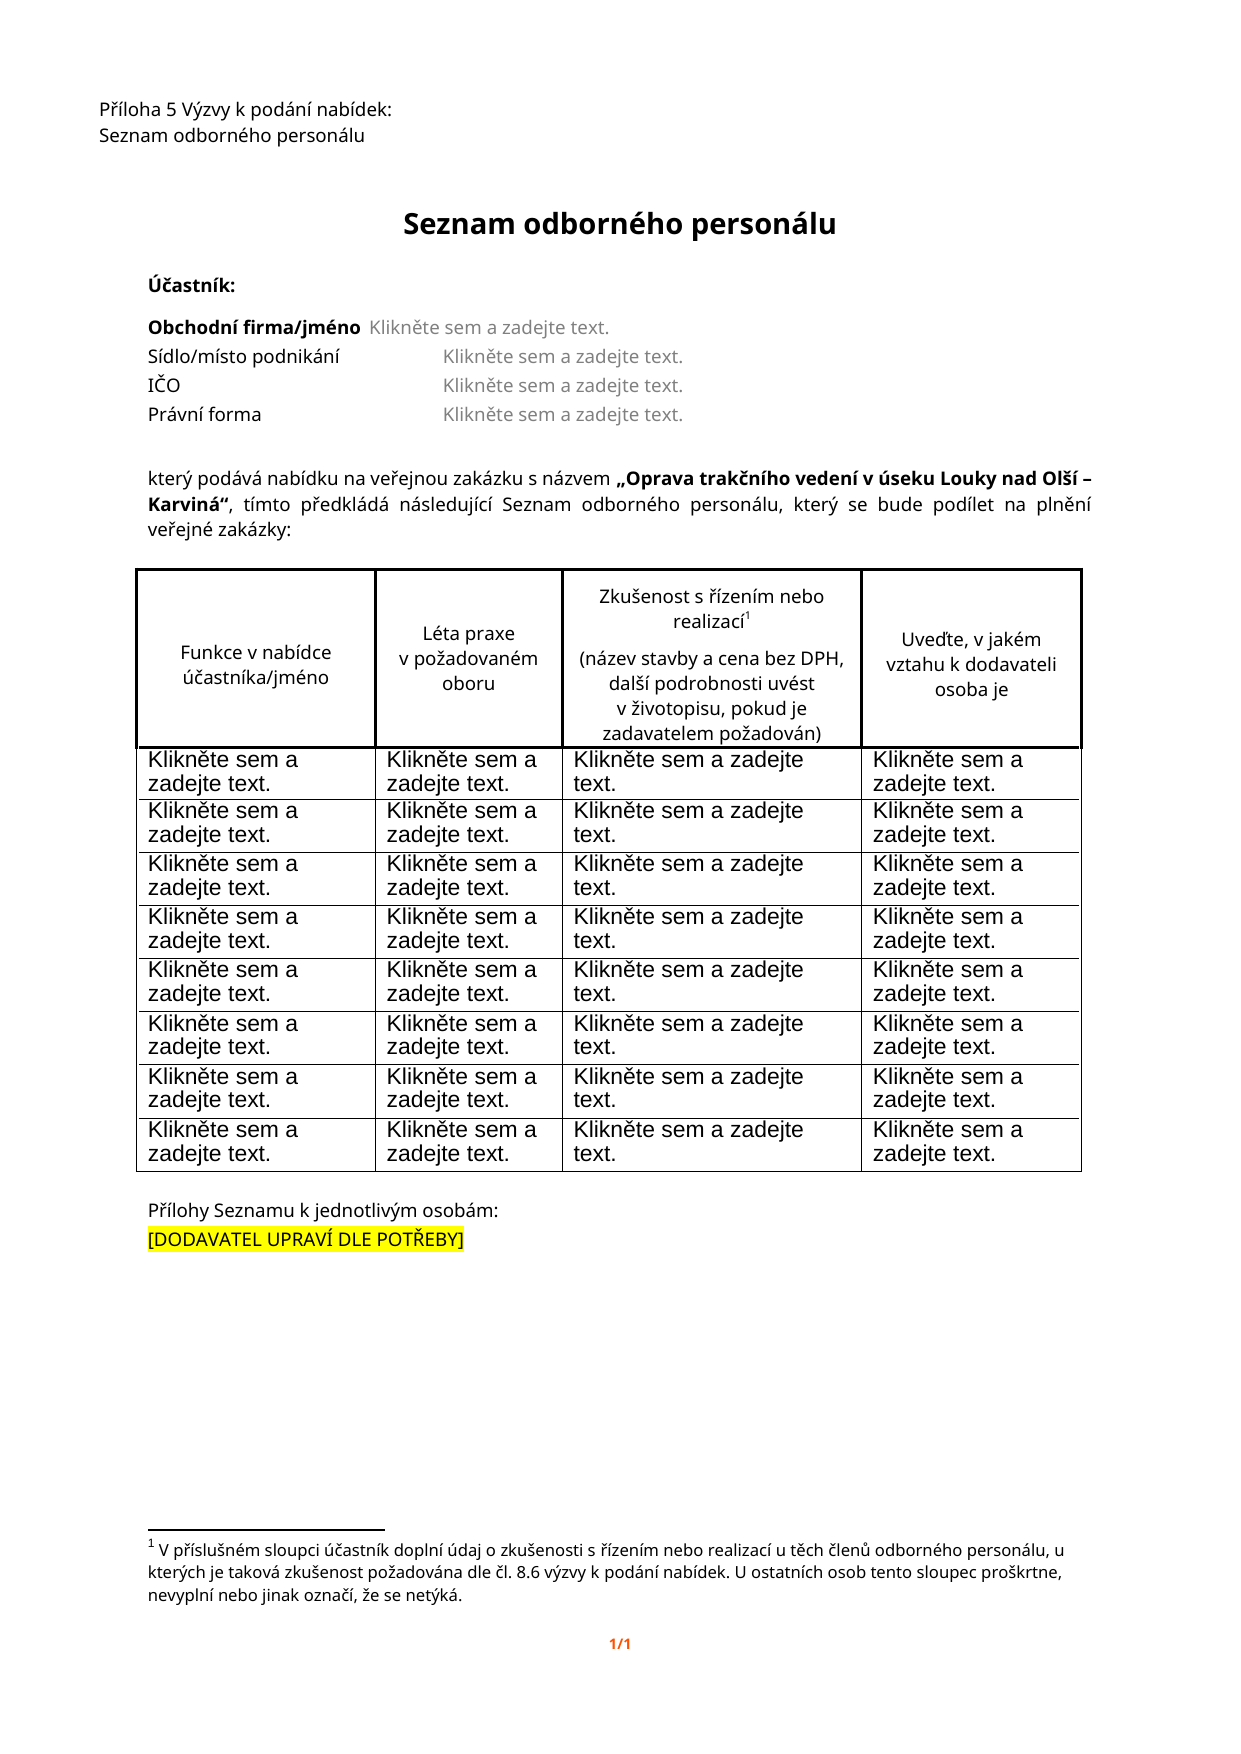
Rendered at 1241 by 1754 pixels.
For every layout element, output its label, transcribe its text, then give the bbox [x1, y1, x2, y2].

text Přílohy Seznamu k jednotlivým osobám: [148, 1197, 1093, 1223]
text Účastník: [148, 268, 1093, 299]
table_header Zkušenost s řízením nebo realizací (název stavby a cena bez DPH, další podrobnosti uvést v životopisu, pokud je zadavatelem požadován) [564, 571, 860, 746]
text Obchodní firma/jméno [148, 311, 1093, 340]
table_header Léta praxe v požadovaném oboru [377, 571, 561, 746]
text který podává nabídku na veřejnou zakázku s názvem „Oprava trakčního vedení v úseku Louky nad Olší – Karviná“, tímto předkládá následující Seznam odborného personálu, který se bude podílet na plnění veřejné zakázky: [148, 465, 1093, 542]
text IČO [148, 369, 1093, 398]
text Sídlo/místo podnikání [148, 340, 1093, 369]
table_header Uveďte, v jakém vztahu k dodavateli osoba je [863, 571, 1080, 746]
table_header Funkce v nabídce účastníka/jméno [138, 571, 374, 746]
title Seznam odborného personálu [148, 203, 1093, 243]
text Právní forma [148, 398, 1093, 427]
text [DODAVATEL UPRAVÍ DLE POTŘEBY] [148, 1223, 1092, 1252]
